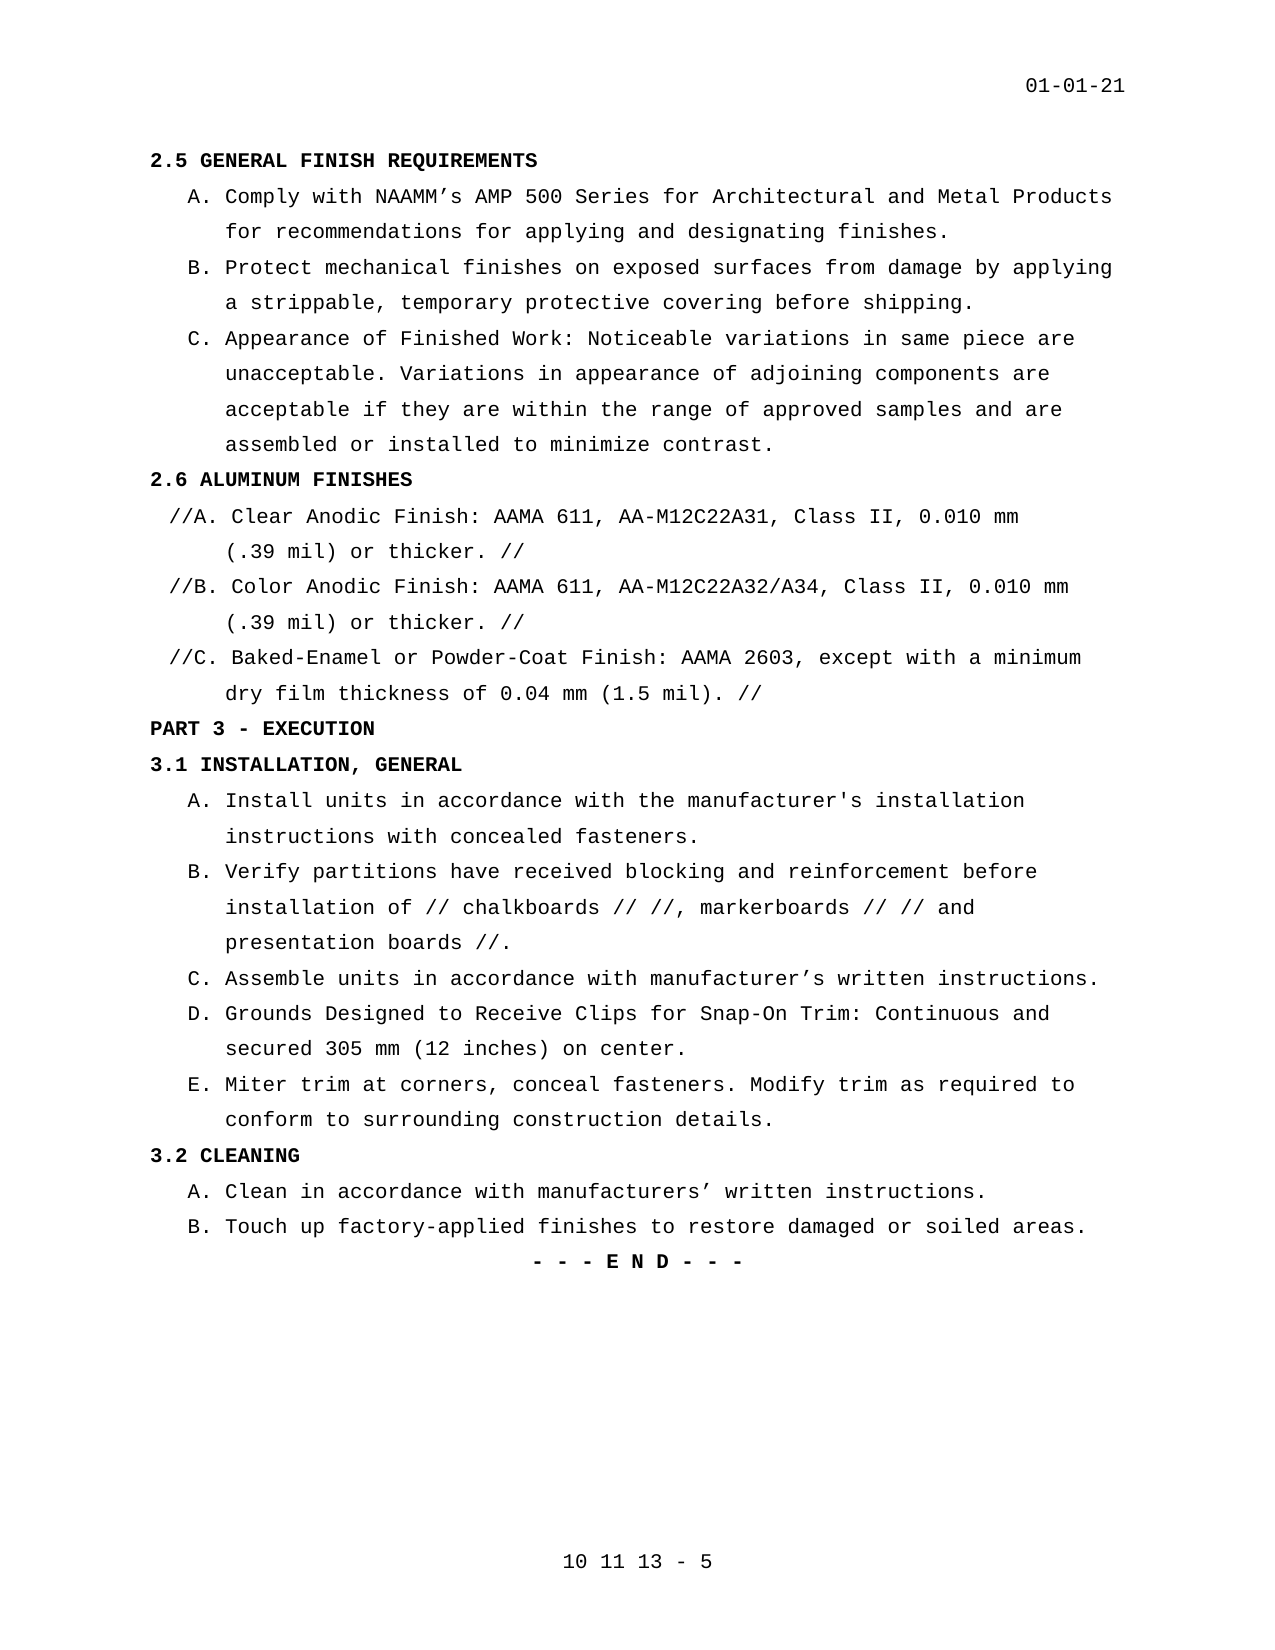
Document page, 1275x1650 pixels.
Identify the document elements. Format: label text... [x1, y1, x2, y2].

text PART 3 - EXECUTION [150, 718, 1125, 742]
text - - - E N D - - - [150, 1252, 1125, 1275]
text B. Protect mechanical finishes on exposed surfaces from damage by applying a strippable, temporary protective covering before shipping. [187, 257, 1125, 316]
text 3.1 INSTALLATION, GENERAL [150, 754, 1125, 778]
text 2.5 general finish requirements [150, 150, 1125, 174]
text A. Clean in accordance with manufacturers’ written instructions. [187, 1181, 1125, 1204]
text //A. Clear Anodic Finish: AAMA 611, AA-M12C22A31, Class II, 0.010 mm (.39 mil) or thicker. // [169, 506, 1125, 565]
text C. Assemble units in accordance with manufacturer’s written instructions. [187, 967, 1125, 991]
text E. Miter trim at corners, conceal fasteners. Modify trim as required to conform to surrounding construction details. [187, 1074, 1125, 1133]
text C. Appearance of Finished Work: Noticeable variations in same piece are unacceptable. Variations in appearance of adjoining components are acceptable if they are within the range of approved samples and are assembled or installed to minimize contrast. [187, 328, 1125, 458]
text B. Touch up factory-applied finishes to restore damaged or soiled areas. [187, 1216, 1125, 1240]
text 2.6 aluminum finishes [150, 469, 1125, 493]
text A. Comply with NAAMM’s AMP 500 Series for Architectural and Metal Products for recommendations for applying and designating finishes. [187, 186, 1125, 245]
text B. Verify partitions have received blocking and reinforcement before installation of // chalkboards // //, markerboards // // and presentation boards //. [187, 861, 1125, 956]
text //C. Baked-Enamel or Powder-Coat Finish: AAMA 2603, except with a minimum dry film thickness of 0.04 mm (1.5 mil). // [169, 647, 1125, 706]
text D. Grounds Designed to Receive Clips for Snap-On Trim: Continuous and secured 305 mm (12 inches) on center. [187, 1003, 1125, 1062]
text 3.2 CLEANING [150, 1144, 1125, 1168]
text //B. Color Anodic Finish: AAMA 611, AA-M12C22A32/A34, Class II, 0.010 mm (.39 mil) or thicker. // [169, 576, 1125, 636]
text A. Install units in accordance with the manufacturer's installation instructions with concealed fasteners. [187, 790, 1125, 849]
